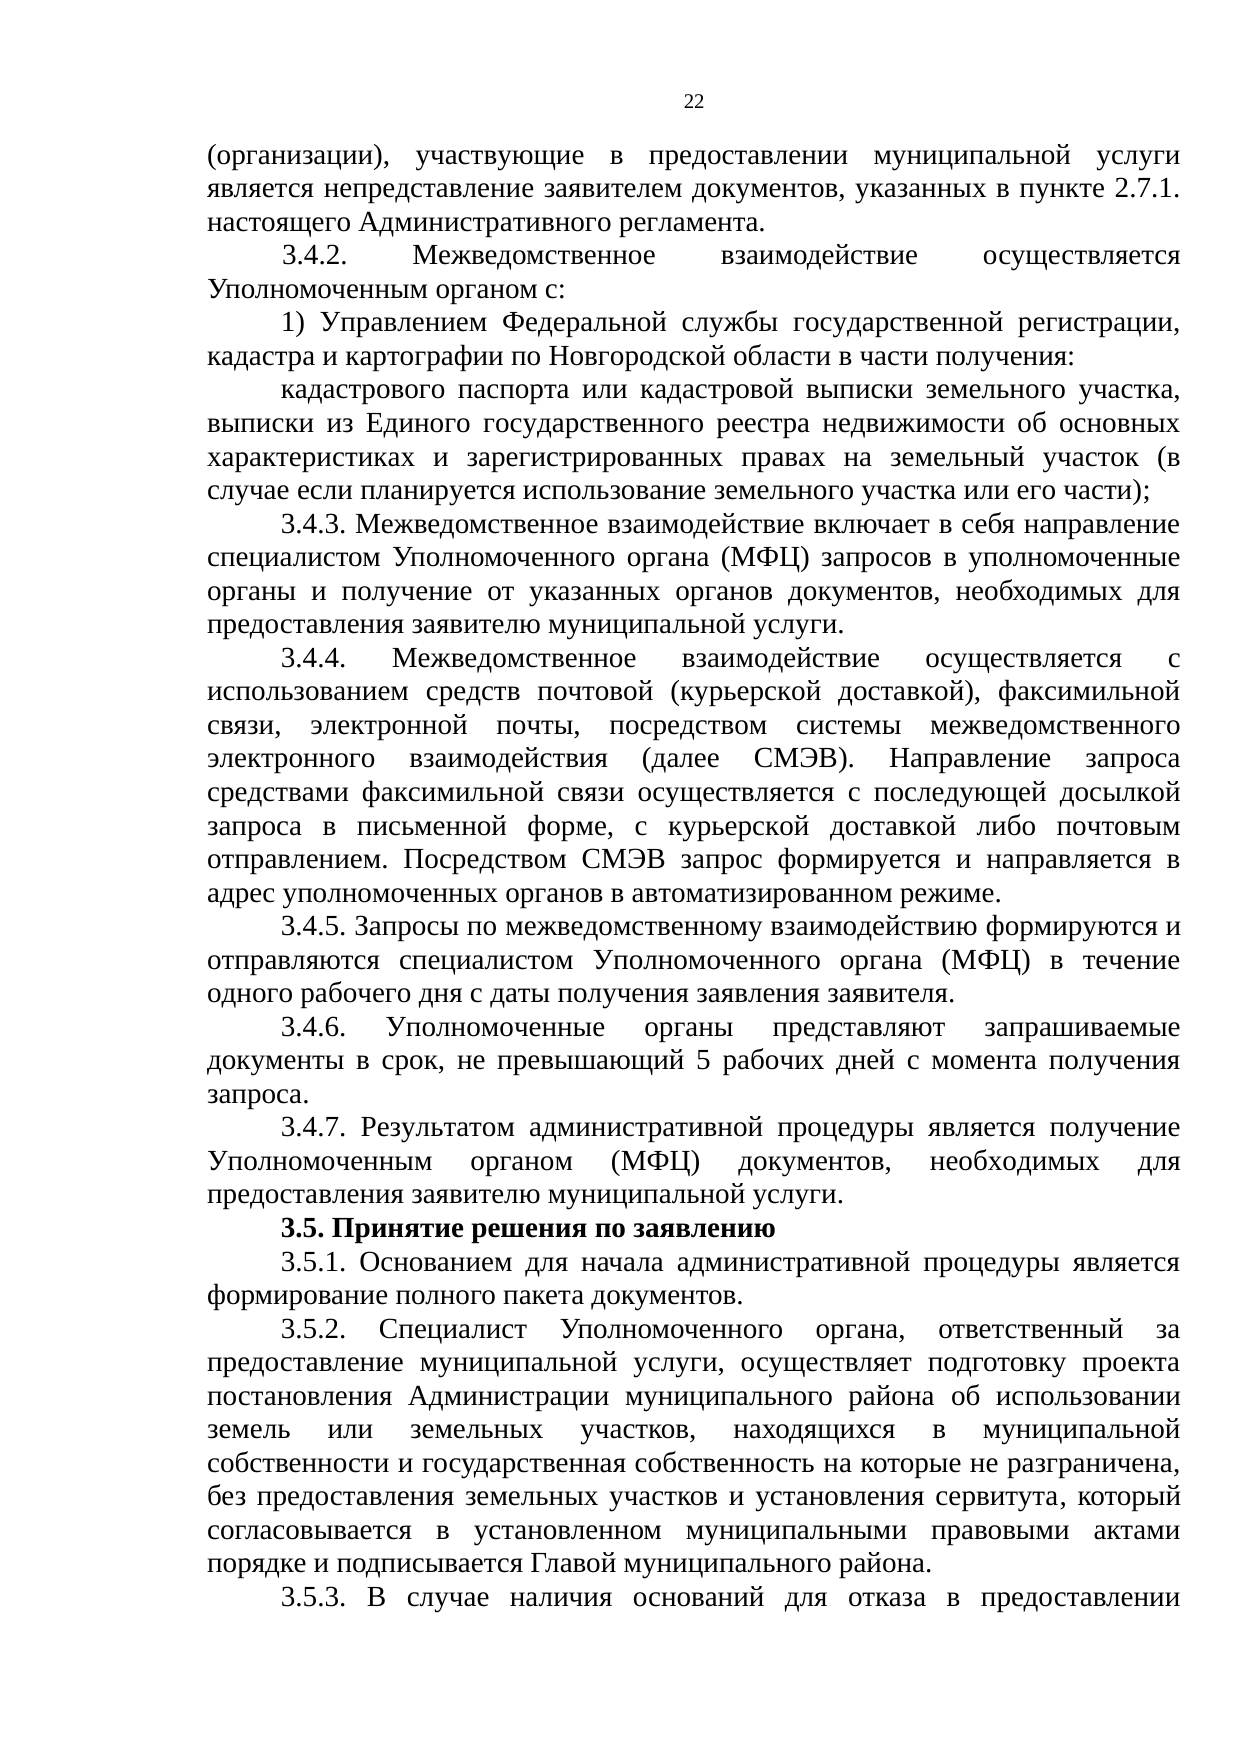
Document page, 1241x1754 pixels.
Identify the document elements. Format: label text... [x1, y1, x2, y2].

text 3.4.3. Межведомственное взаимодействие включает в себя направление специалистом Уполномоченного органа (МФЦ) запросов в уполномоченные органы и получение от указанных органов документов, необходимых для предоставления заявителю муниципальной услуги. [207, 506, 1181, 640]
text 3.5.1. Основанием для начала административной процедуры является формирование полного пакета документов. [207, 1244, 1181, 1311]
text 1) Управлением Федеральной службы государственной регистрации, кадастра и картографии по Новгородской области в части получения: [207, 304, 1181, 372]
text 3.4.7. Результатом административной процедуры является получение Уполномоченным органом (МФЦ) документов, необходимых для предоставления заявителю муниципальной услуги. [207, 1109, 1181, 1210]
text 3.4.5. Запросы по межведомственному взаимодействию формируются и отправляются специалистом Уполномоченного органа (МФЦ) в течение одного рабочего дня с даты получения заявления заявителя. [207, 908, 1181, 1009]
text 3.4.4. Межведомственное взаимодействие осуществляется с использованием средств почтовой (курьерской доставкой), факсимильной связи, электронной почты, посредством системы межведомственного электронного взаимодействия (далее СМЭВ). Направление запроса средствами факсимильной связи осуществляется с последующей досылкой запроса в письменной форме, с курьерской доставкой либо почтовым отправлением. Посредством СМЭВ запрос формируется и направляется в адрес уполномоченных органов в автоматизированном режиме. [207, 640, 1181, 908]
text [207, 137, 1181, 237]
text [207, 1579, 1181, 1613]
text 3.5. Принятие решения по заявлению [207, 1210, 1181, 1244]
text 3.4.2. Межведомственное взаимодействие осуществляется Уполномоченным органом с: [207, 237, 1181, 304]
text 3.5.2. Специалист Уполномоченного органа, ответственный за предоставление муниципальной услуги, осуществляет подготовку проекта постановления Администрации муниципального района об использовании земель или земельных участков, находящихся в муниципальной собственности и государственная собственность на которые не разграничена, без предоставления земельных участков и установления сервитута, который согласовывается в установленном муниципальными правовыми актами порядке и подписывается Главой муниципального района. [207, 1311, 1181, 1579]
text 3.4.6. Уполномоченные органы представляют запрашиваемые документы в срок, не превышающий 5 рабочих дней с момента получения запроса. [207, 1009, 1181, 1109]
text кадастрового паспорта или кадастровой выписки земельного участка, выписки из Единого государственного реестра недвижимости об основных характеристиках и зарегистрированных правах на земельный участок (в случае если планируется использование земельного участка или его части); [207, 372, 1181, 506]
